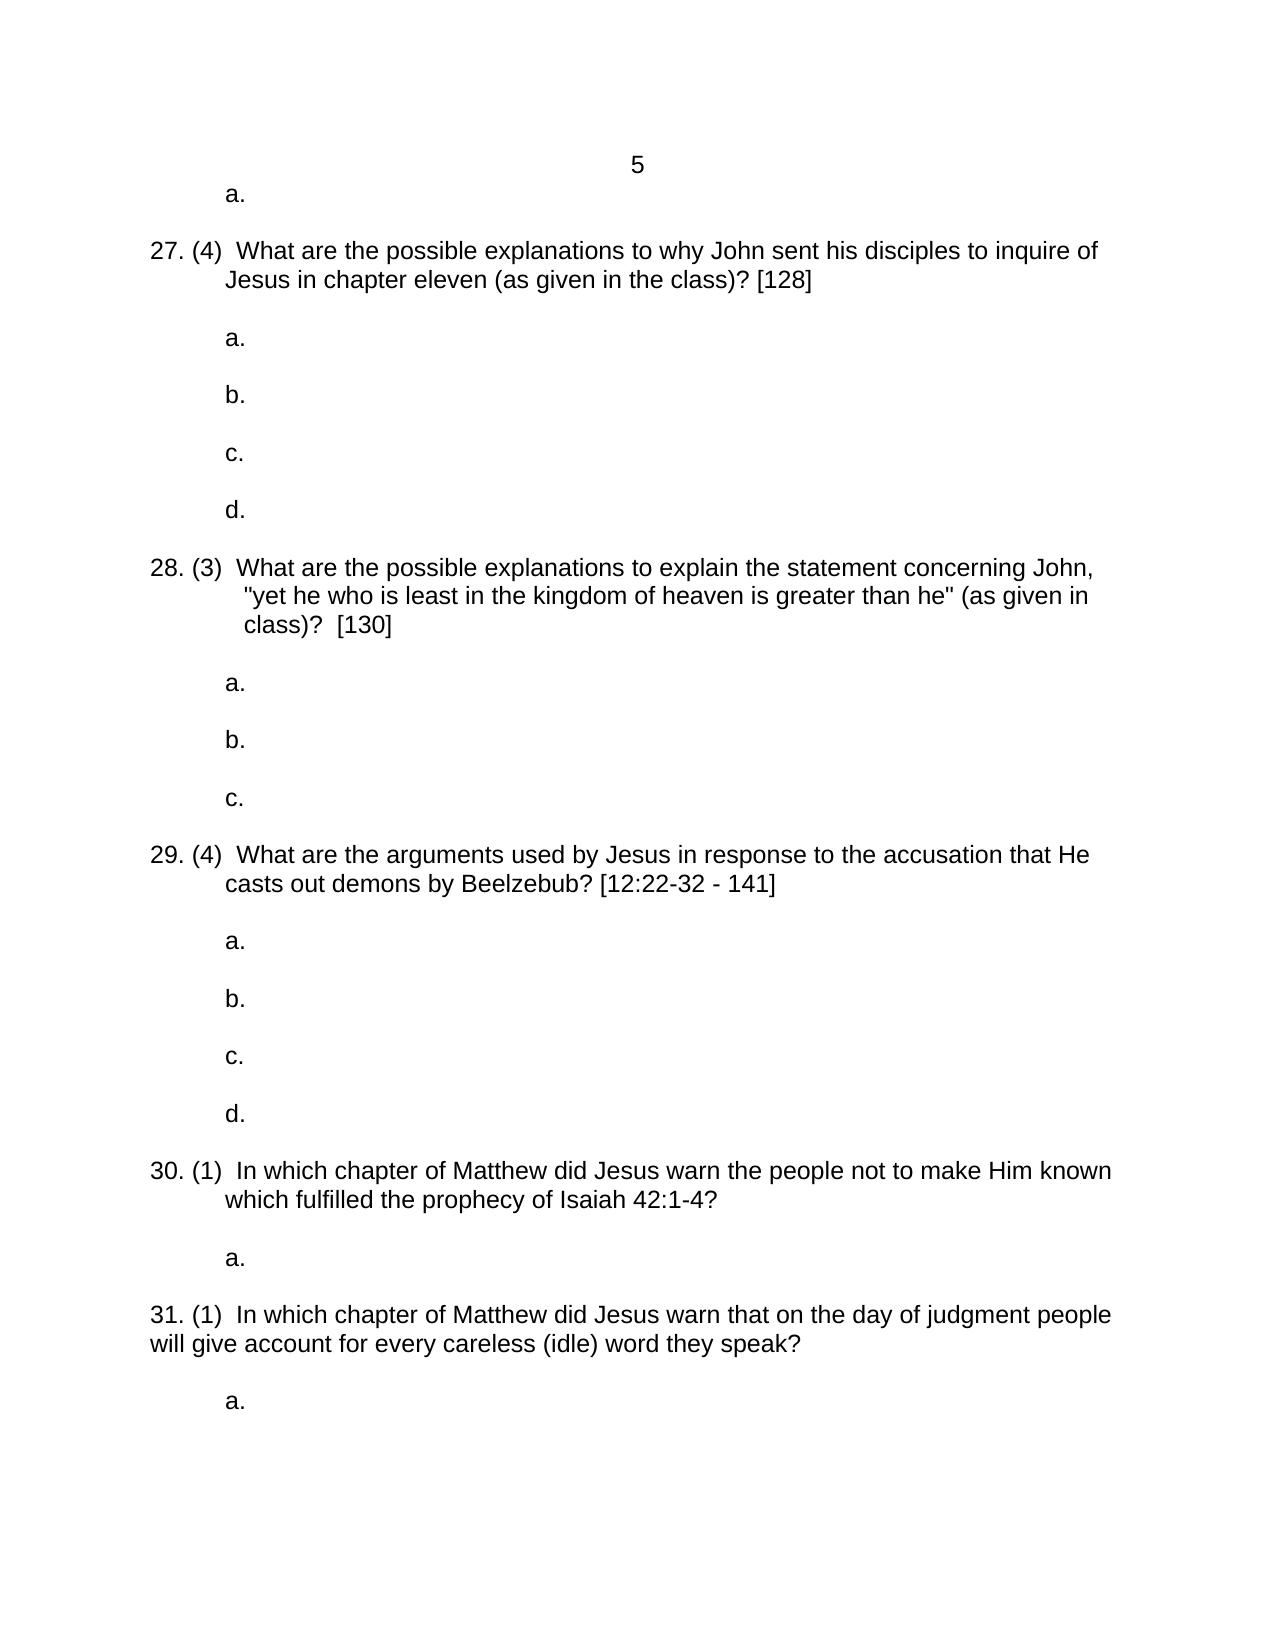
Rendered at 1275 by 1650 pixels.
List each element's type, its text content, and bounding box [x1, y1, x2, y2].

text a. [225, 926, 1125, 955]
text c. [150, 782, 1125, 811]
text d. [225, 1099, 1125, 1127]
text 27. (4) What are the possible explanations to why John sent his disciples to inquire of Jesus in chapter eleven (as given in the class)? [128] [150, 236, 1125, 294]
text 29. (4) What are the arguments used by Jesus in response to the accusation that He casts out demons by Beelzebub? [12:22-32 - 141] [150, 840, 1125, 897]
text c. [225, 1041, 1125, 1070]
text a. [225, 667, 1125, 696]
text a. [225, 322, 1125, 351]
text b. [225, 725, 1125, 754]
text c. [225, 437, 1125, 466]
text a. [150, 1386, 1125, 1415]
text b. [225, 984, 1125, 1012]
text b. [150, 380, 1125, 409]
text a. [150, 1242, 1125, 1271]
text 28. (3) What are the possible explanations to explain the statement concerning John, "yet he who is least in the kingdom of heaven is greater than he" (as given in class)? [130] [150, 552, 1125, 639]
text a. [150, 150, 1125, 207]
text 31. (1) In which chapter of Matthew did Jesus warn that on the day of judgment people will give account for every careless (idle) word they speak? [150, 1300, 1125, 1357]
text d. [150, 495, 1125, 524]
text 30. (1) In which chapter of Matthew did Jesus warn the people not to make Him known which fulfilled the prophecy of Isaiah 42:1-4? [150, 1156, 1125, 1214]
